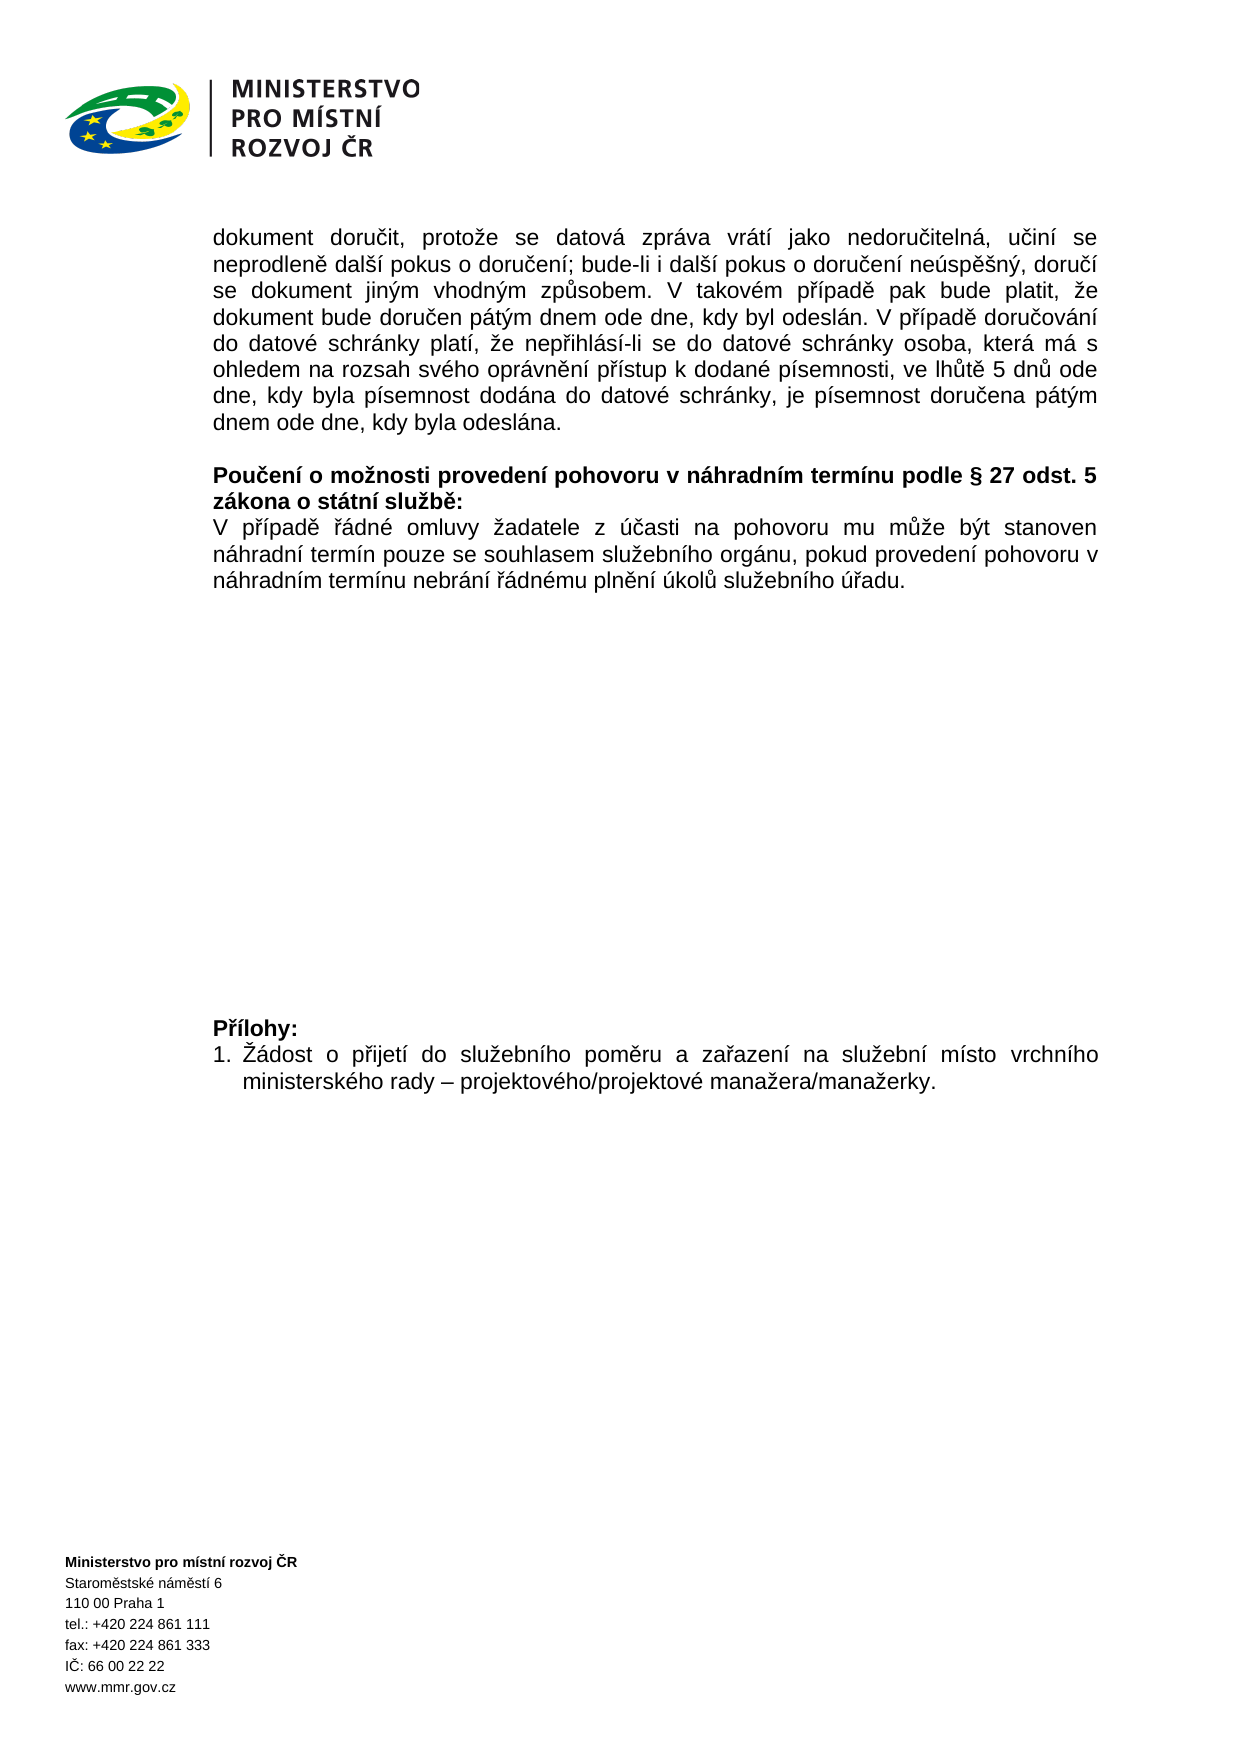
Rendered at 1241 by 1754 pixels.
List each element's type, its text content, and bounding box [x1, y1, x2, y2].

text Přílohy: [213, 1015, 1098, 1041]
text V případě řádné omluvy žadatele z účasti na pohovoru mu může být stanoven náhradní termín pouze se souhlasem služebního orgánu, pokud provedení pohovoru v náhradním termínu nebrání řádnému plnění úkolů služebního úřadu. [213, 514, 1098, 593]
picture [65, 79, 420, 157]
list Žádost o přijetí do služebního poměru a zařazení na služební místo vrchního ministerského rady – projektového/projektové manažera/manažerky. [213, 1041, 1098, 1094]
text Poučení o možnosti provedení pohovoru v náhradním termínu podle § 27 odst. 5 zákona o státní službě: [213, 462, 1098, 514]
